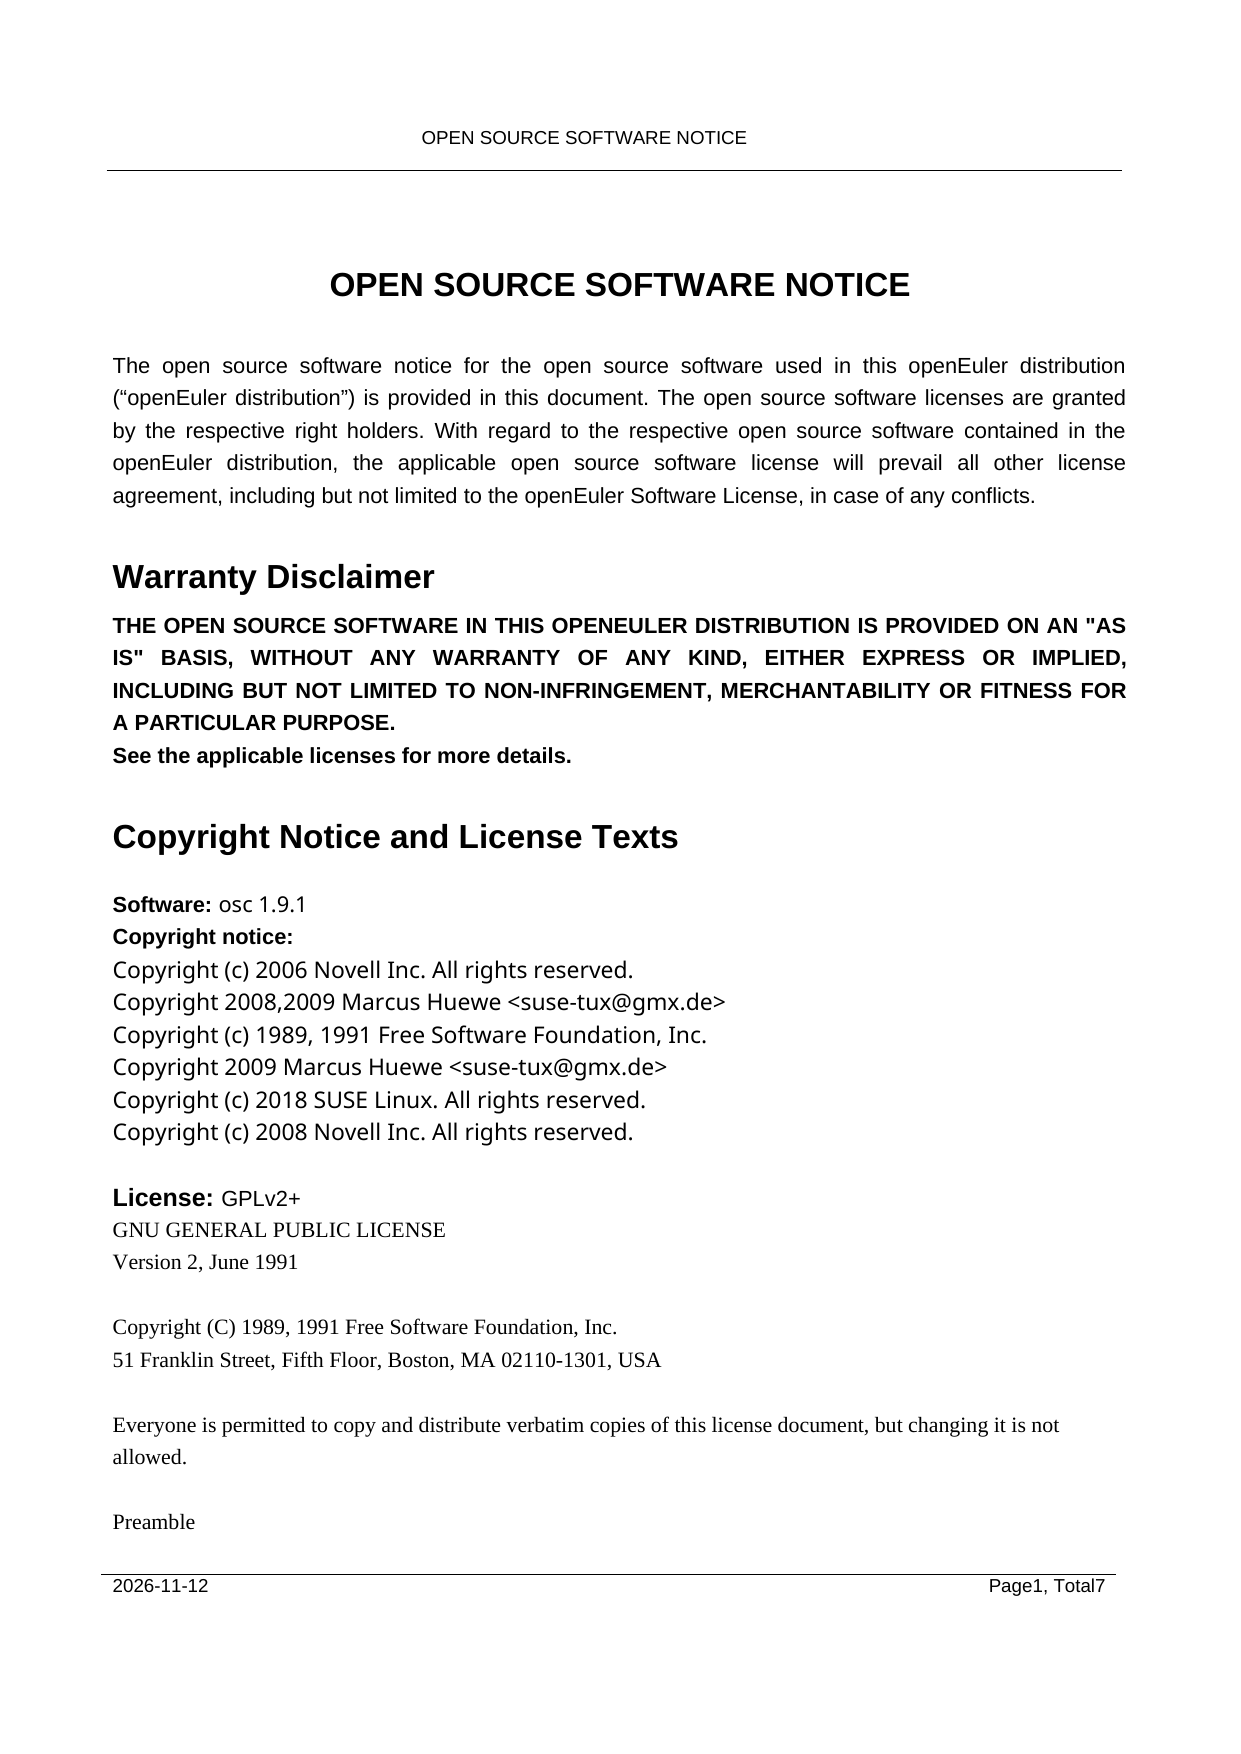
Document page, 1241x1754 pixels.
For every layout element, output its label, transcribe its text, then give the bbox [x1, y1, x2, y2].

text OPEN SOURCE SOFTWARE NOTICE [112, 251, 1128, 316]
text THE OPEN SOURCE SOFTWARE IN THIS OPENEULER DISTRIBUTION IS PROVIDED ON AN "AS IS" BASIS, WITHOUT ANY WARRANTY OF ANY KIND, EITHER EXPRESS OR IMPLIED, INCLUDING BUT NOT LIMITED TO NON-INFRINGEMENT, MERCHANTABILITY OR FITNESS FOR A PARTICULAR PURPOSE. See the applicable licenses for more details. [112, 609, 1128, 771]
text The open source software notice for the open source software used in this openEuler distribution (“openEuler distribution”) is provided in this document. The open source software licenses are granted by the respective right holders. With regard to the respective open source software contained in the openEuler distribution, the applicable open source software license will prevail all other license agreement, including but not limited to the openEuler Software License, in case of any conflicts. [112, 349, 1128, 511]
text Warranty Disclaimer [112, 544, 1128, 609]
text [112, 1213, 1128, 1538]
text License: GPLv2+ [112, 1181, 1128, 1213]
text Software: osc 1.9.1 [112, 888, 1128, 921]
text Copyright (c) 2006 Novell Inc. All rights reserved. Copyright 2008,2009 Marcus Huewe <suse-tux@gmx.de> Copyright (c) 1989, 1991 Free Software Foundation, Inc. Copyright 2009 Marcus Huewe <suse-tux@gmx.de> Copyright (c) 2018 SUSE Linux. All rights reserved. Copyright (c) 2008 Novell Inc. All rights reserved. [112, 953, 1128, 1181]
text Copyright notice: [112, 921, 1128, 953]
text Copyright Notice and License Texts [112, 804, 1128, 869]
